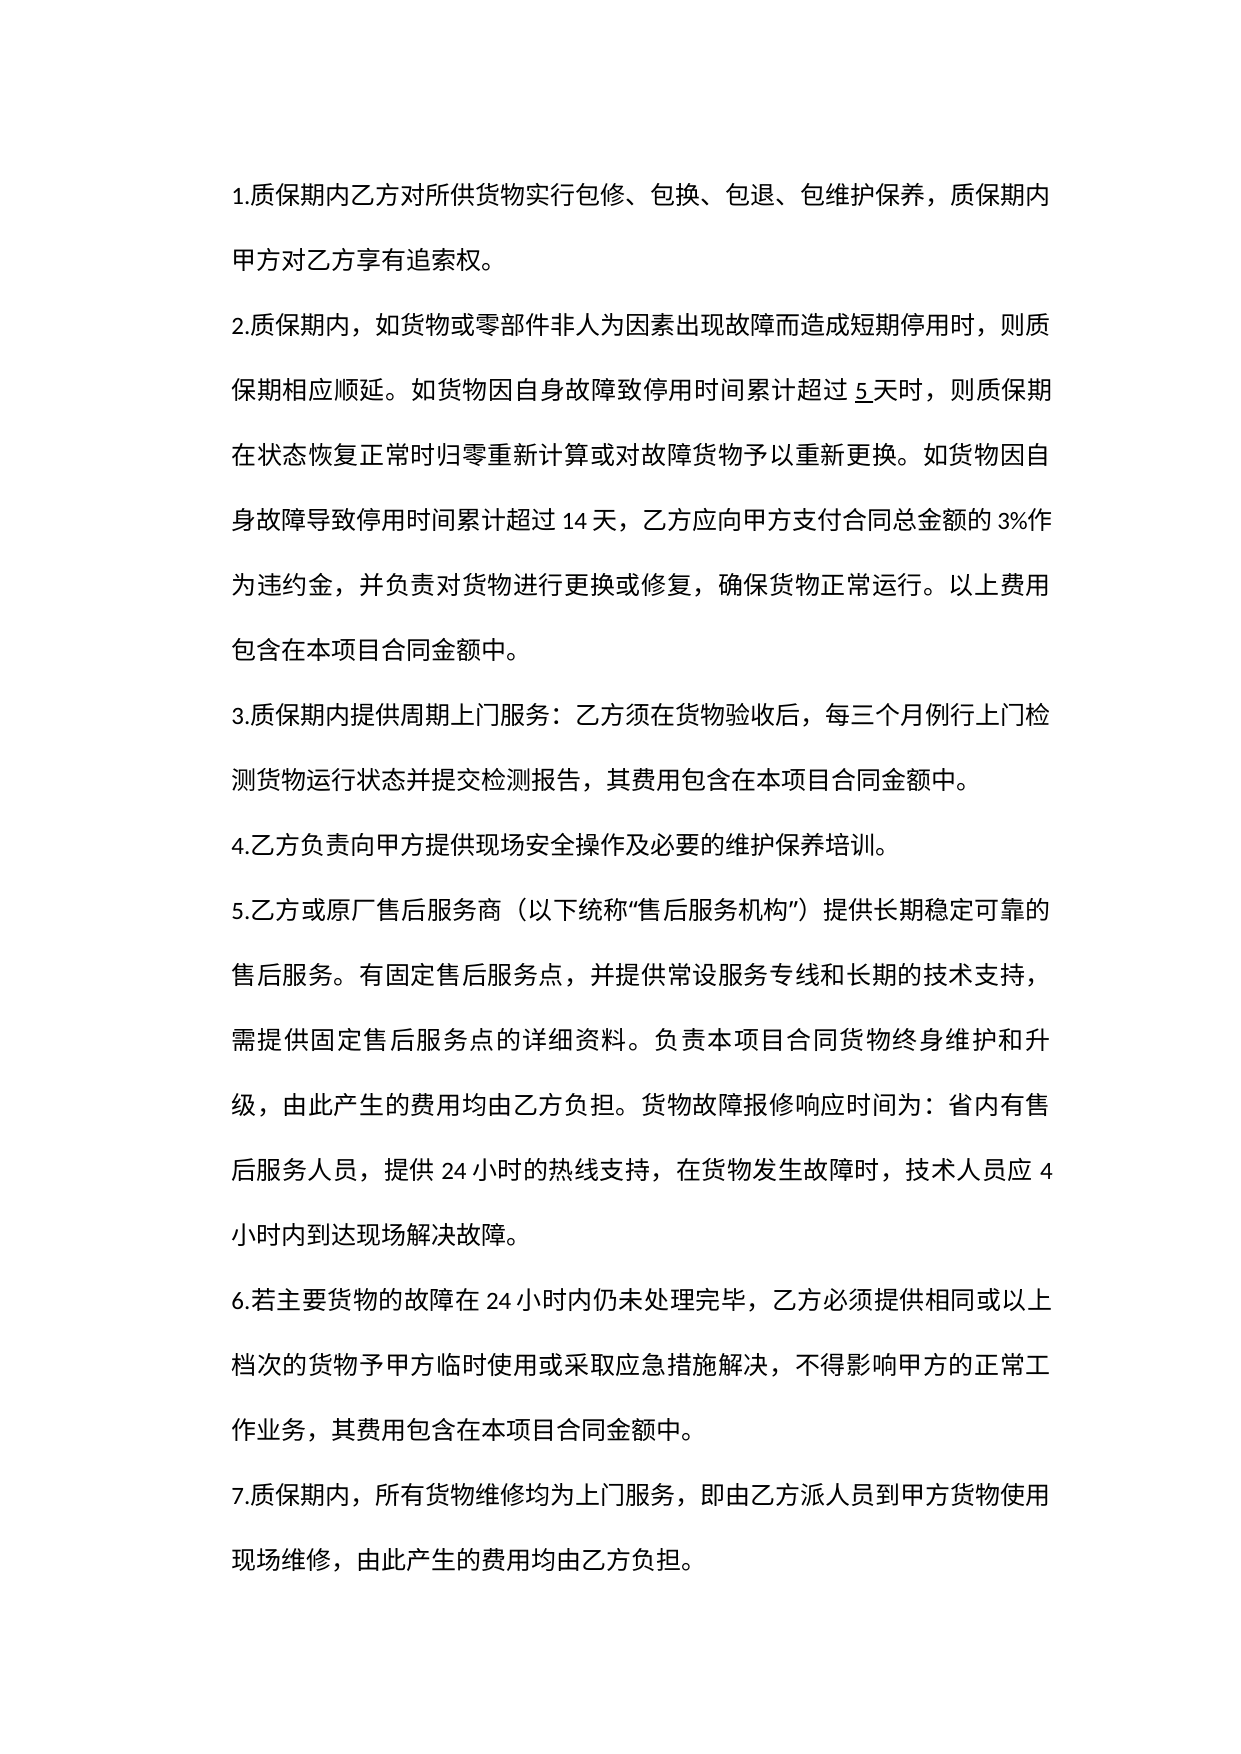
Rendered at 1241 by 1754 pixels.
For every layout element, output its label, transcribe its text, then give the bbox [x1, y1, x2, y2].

text 5.乙方或原厂售后服务商（以下统称“售后服务机构”）提供长期稳定可靠的售后服务。有固定售后服务点，并提供常设服务专线和长期的技术支持，需提供固定售后服务点的详细资料。负责本项目合同货物终身维护和升级，由此产生的费用均由乙方负担。货物故障报修响应时间为：省内有售后服务人员，提供24小时的热线支持，在货物发生故障时，技术人员应4 小时内到达现场解决故障。 [231, 877, 1053, 1267]
text 1.质保期内乙方对所供货物实行包修、包换、包退、包维护保养，质保期内甲方对乙方享有追索权。 [231, 162, 1053, 292]
text 2.质保期内，如货物或零部件非人为因素出现故障而造成短期停用时，则质保期相应顺延。如货物因自身故障致停用时间累计超过5天时，则质保期在状态恢复正常时归零重新计算或对故障货物予以重新更换。如货物因自身故障导致停用时间累计超过14天，乙方应向甲方支付合同总金额的3%作为违约金，并负责对货物进行更换或修复，确保货物正常运行。以上费用包含在本项目合同金额中。 [231, 292, 1053, 682]
text 4.乙方负责向甲方提供现场安全操作及必要的维护保养培训。 [231, 812, 1053, 877]
text 3.质保期内提供周期上门服务：乙方须在货物验收后，每三个月例行上门检测货物运行状态并提交检测报告，其费用包含在本项目合同金额中。 [231, 682, 1053, 812]
text 7.质保期内，所有货物维修均为上门服务，即由乙方派人员到甲方货物使用现场维修，由此产生的费用均由乙方负担。 [231, 1462, 1053, 1592]
text 6.若主要货物的故障在24小时内仍未处理完毕，乙方必须提供相同或以上档次的货物予甲方临时使用或采取应急措施解决，不得影响甲方的正常工作业务，其费用包含在本项目合同金额中。 [231, 1267, 1053, 1462]
